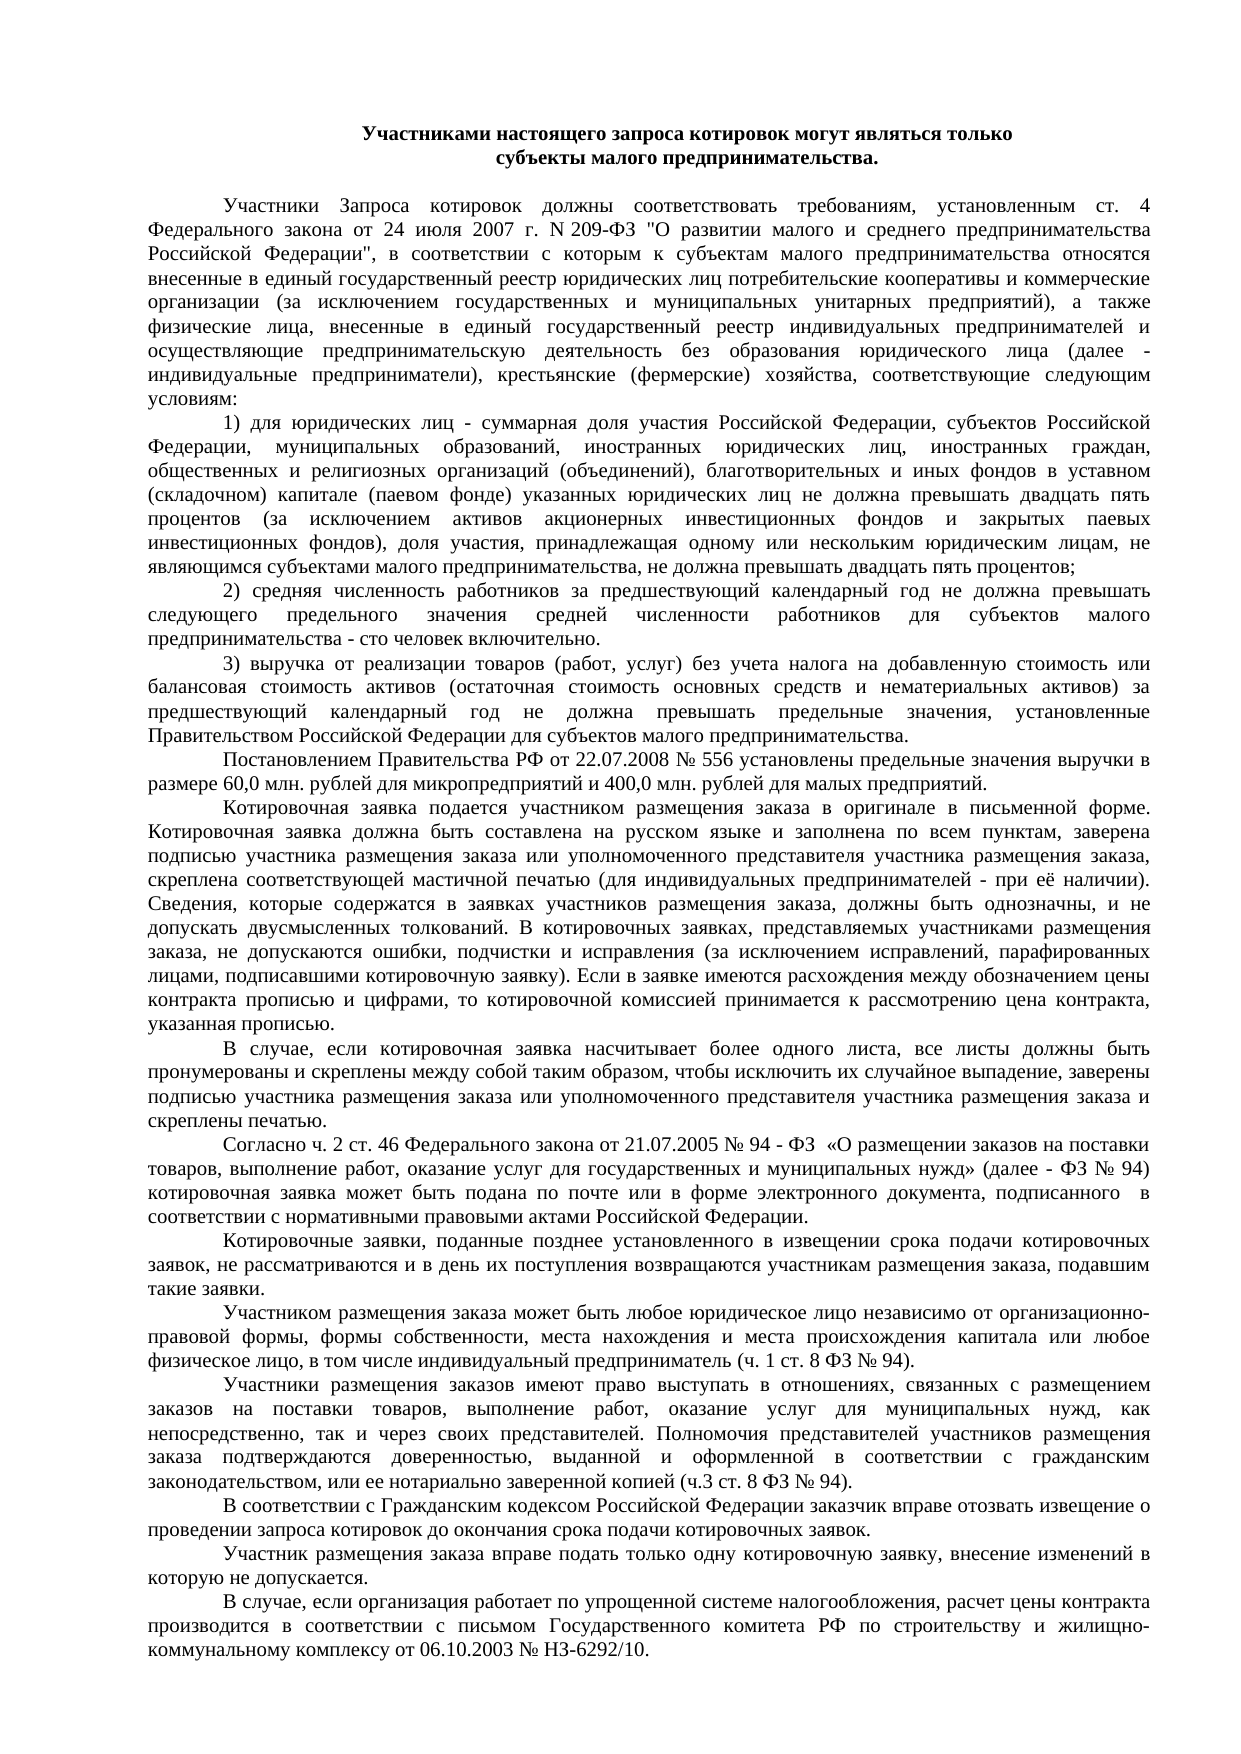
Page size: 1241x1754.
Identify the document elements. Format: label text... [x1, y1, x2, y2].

text Котировочные заявки, поданные позднее установленного в извещении срока подачи котировочных заявок, не рассматриваются и в день их поступления возвращаются участникам размещения заказа, подавшим такие заявки. [148, 1228, 1152, 1300]
text Участниками настоящего запроса котировок могут являться только [148, 121, 1152, 145]
text Постановлением Правительства РФ от 22.07.2008 № 556 установлены предельные значения выручки в размере 60,0 млн. рублей для микропредприятий и 400,0 млн. рублей для малых предприятий. [148, 747, 1152, 795]
text 1) для юридических лиц - суммарная доля участия Российской Федерации, субъектов Российской Федерации, муниципальных образований, иностранных юридических лиц, иностранных граждан, общественных и религиозных организаций (объединений), благотворительных и иных фондов в уставном (складочном) капитале (паевом фонде) указанных юридических лиц не должна превышать двадцать пять процентов (за исключением активов акционерных инвестиционных фондов и закрытых паевых инвестиционных фондов), доля участия, принадлежащая одному или нескольким юридическим лицам, не являющимся субъектами малого предпринимательства, не должна превышать двадцать пять процентов; [148, 410, 1152, 578]
text Участник размещения заказа вправе подать только одну котировочную заявку, внесение изменений в которую не допускается. [148, 1541, 1152, 1589]
text В случае, если котировочная заявка насчитывает более одного листа, все листы должны быть пронумерованы и скреплены между собой таким образом, чтобы исключить их случайное выпадение, заверены подписью участника размещения заказа или уполномоченного представителя участника размещения заказа и скреплены печатью. [148, 1035, 1152, 1132]
text Котировочная заявка подается участником размещения заказа в оригинале в письменной форме. Котировочная заявка должна быть составлена на русском языке и заполнена по всем пунктам, заверена подписью участника размещения заказа или уполномоченного представителя участника размещения заказа, скреплена соответствующей мастичной печатью (для индивидуальных предпринимателей - при её наличии). Сведения, которые содержатся в заявках участников размещения заказа, должны быть однозначны, и не допускать двусмысленных толкований. В котировочных заявках, представляемых участниками размещения заказа, не допускаются ошибки, подчистки и исправления (за исключением исправлений, парафированных лицами, подписавшими котировочную заявку). Если в заявке имеются расхождения между обозначением цены контракта прописью и цифрами, то котировочной комиссией принимается к рассмотрению цена контракта, указанная прописью. [148, 795, 1152, 1035]
text В случае, если организация работает по упрощенной системе налогообложения, расчет цены контракта производится в соответствии с письмом Государственного комитета РФ по строительству и жилищно-коммунальному комплексу от 06.10.2003 № НЗ-6292/10. [148, 1589, 1152, 1661]
text 2) средняя численность работников за предшествующий календарный год не должна превышать следующего предельного значения средней численности работников для субъектов малого предпринимательства - сто человек включительно. [148, 578, 1152, 650]
text В соответствии с Гражданским кодексом Российской Федерации заказчик вправе отозвать извещение о проведении запроса котировок до окончания срока подачи котировочных заявок. [148, 1493, 1152, 1541]
text Участники Запроса котировок должны соответствовать требованиям, установленным ст. 4 Федерального закона от 24 июля . N 209-ФЗ "О развитии малого и среднего предпринимательства Российской Федерации", в соответствии с которым к субъектам малого предпринимательства относятся внесенные в единый государственный реестр юридических лиц потребительские кооперативы и коммерческие организации (за исключением государственных и муниципальных унитарных предприятий), а также физические лица, внесенные в единый государственный реестр индивидуальных предпринимателей и осуществляющие предпринимательскую деятельность без образования юридического лица (далее - индивидуальные предприниматели), крестьянские (фермерские) хозяйства, соответствующие следующим условиям: [148, 193, 1152, 410]
text Участники размещения заказов имеют право выступать в отношениях, связанных с размещением заказов на поставки товаров, выполнение работ, оказание услуг для муниципальных нужд, как непосредственно, так и через своих представителей. Полномочия представителей участников размещения заказа подтверждаются доверенностью, выданной и оформленной в соответствии с гражданским законодательством, или ее нотариально заверенной копией (ч.3 ст. 8 ФЗ № 94). [148, 1372, 1152, 1493]
text 3) выручка от реализации товаров (работ, услуг) без учета налога на добавленную стоимость или балансовая стоимость активов (остаточная стоимость основных средств и нематериальных активов) за предшествующий календарный год не должна превышать предельные значения, установленные Правительством Российской Федерации для субъектов малого предпринимательства. [148, 650, 1152, 747]
text Участником размещения заказа может быть любое юридическое лицо независимо от организационно-правовой формы, формы собственности, места нахождения и места происхождения капитала или любое физическое лицо, в том числе индивидуальный предприниматель (ч. 1 ст. 8 ФЗ № 94). [148, 1300, 1152, 1372]
text субъекты малого предпринимательства. [148, 145, 1152, 169]
text Согласно ч. 2 ст. 46 Федерального закона от 21.07.2005 № 94 - ФЗ «О размещении заказов на поставки товаров, выполнение работ, оказание услуг для государственных и муниципальных нужд» (далее - ФЗ № 94) котировочная заявка может быть подана по почте или в форме электронного документа, подписанного в соответствии с нормативными правовыми актами Российской Федерации. [148, 1132, 1152, 1228]
